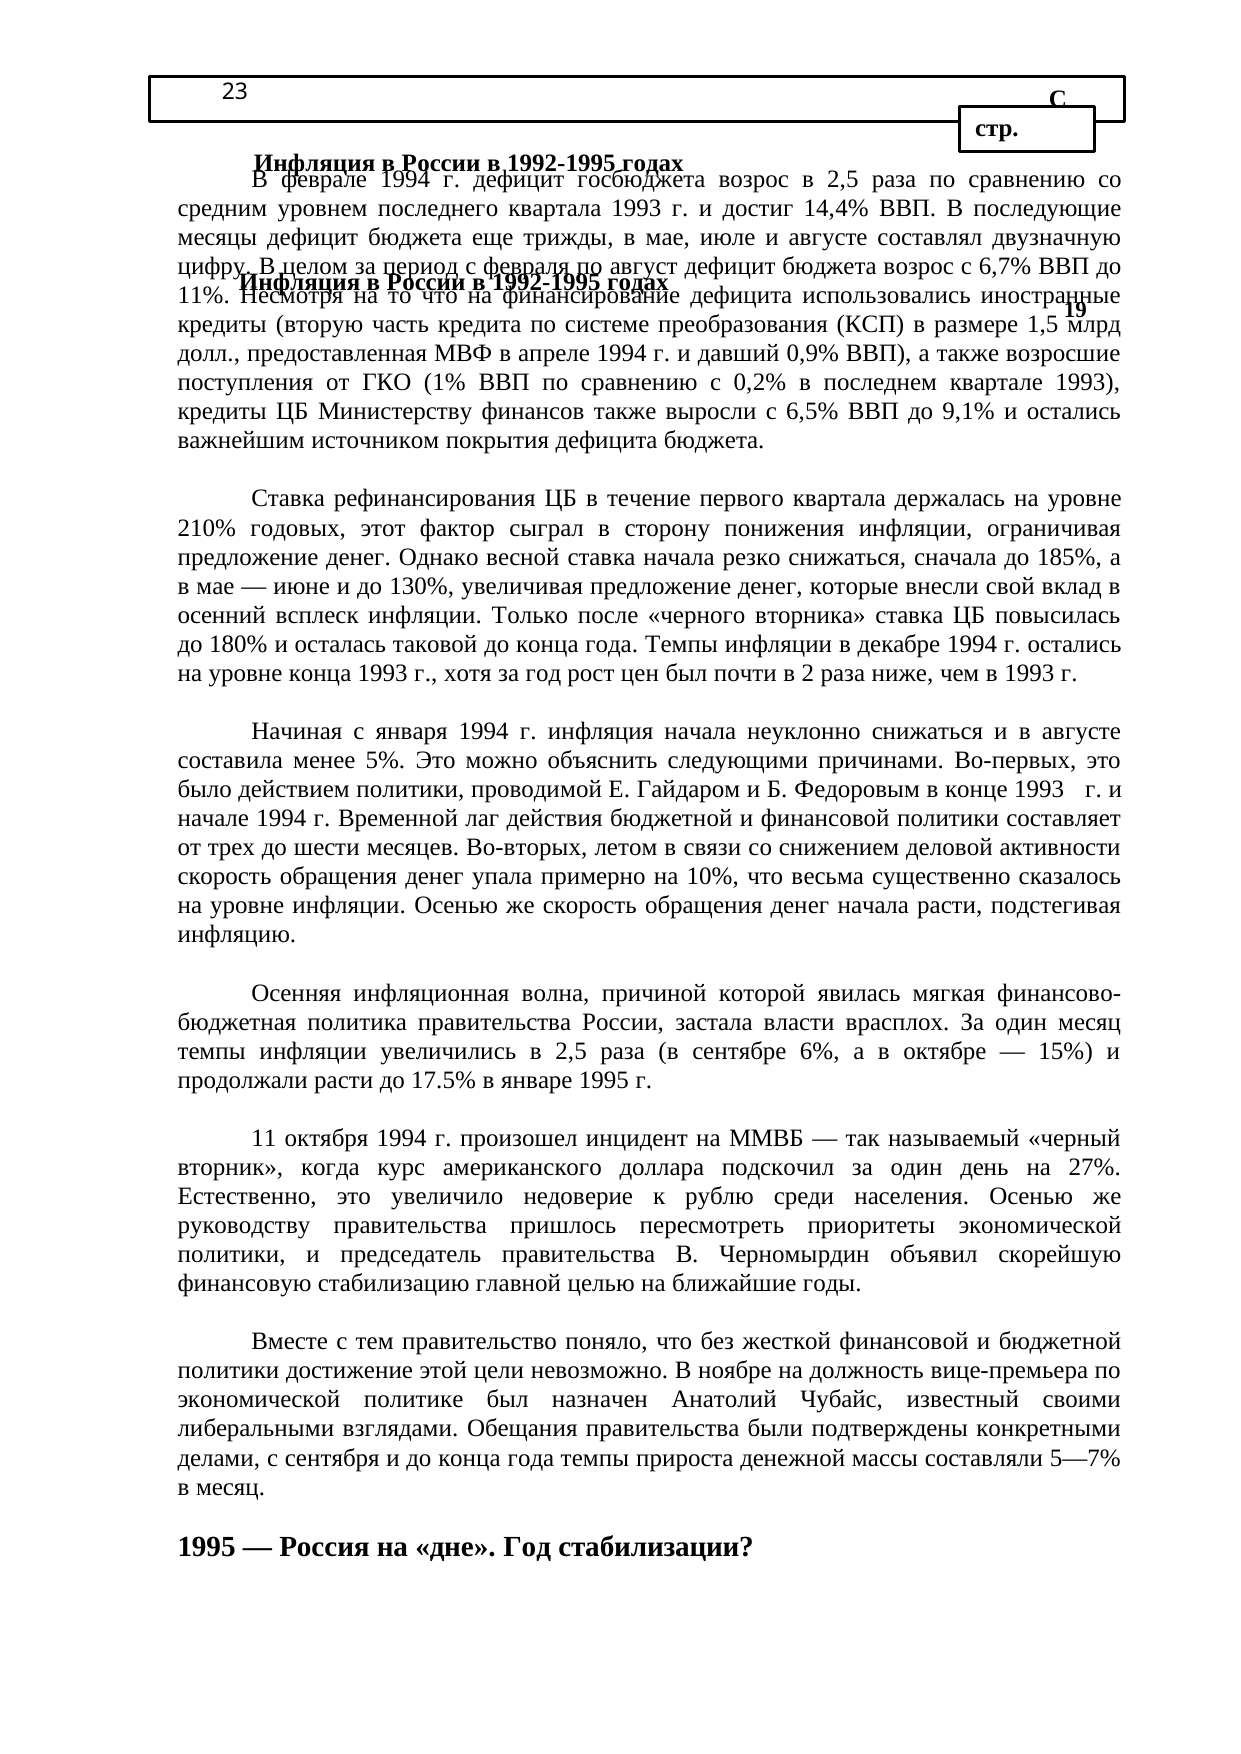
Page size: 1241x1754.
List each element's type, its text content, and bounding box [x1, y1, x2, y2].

text В феврале 1994 г. дефицит госбюджета возрос в 2,5 раза по сравнению со средним уровнем последнего квартала 1993 г. и достиг 14,4% ВВП. В последующие месяцы дефицит бюджета еще трижды, в мае, июле и августе составлял двузначную цифру. В целом за период с февраля по август дефицит бюджета возрос с 6,7% ВВП до 11%. Несмотря на то что на финансирование дефицита использовались иностранные кредиты (вторую часть кредита по системе преобразования (КСП) в размере 1,5 млрд долл., предоставленная МВФ в апреле 1994 г. и давший 0,9% ВВП), а также возросшие поступления от ГКО (1% ВВП по сравнению с 0,2% в последнем квартале 1993), кредиты ЦБ Министерству финансов также выросли с 6,5% ВВП до 9,1% и остались важнейшим источником покрытия дефицита бюджета. [177, 164, 1122, 454]
text 11 октября 1994 г. произошел инцидент на ММВБ — так называемый «черный вторник», когда курс американского доллара подскочил за один день на 27%. Естественно, это увеличило недоверие к рублю среди населения. Осенью же руководству правительства пришлось пересмотреть приоритеты экономической политики, и председатель правительства В. Черномырдин объявил скорейшую финансовую стабилизацию главной целью на ближайшие годы. [177, 1123, 1122, 1297]
text Осенняя инфляционная волна, причиной которой явилась мягкая финансово-бюджетная политика правительства России, застала власти врасплох. За один месяц темпы инфляции увеличились в 2,5 раза (в сентябре 6%, а в октябре — 15%) и продолжали расти до 17.5% в январе 1995 г. [177, 977, 1122, 1094]
text Ставка рефинансирования ЦБ в течение первого квартала держалась на уровне 210% годовых, этот фактор сыграл в сторону понижения инфляции, ограничивая предложение денег. Однако весной ставка начала резко снижаться, сначала до 185%, а в мае — июне и до 130%, увеличивая предложение денег, которые внесли свой вклад в осенний всплеск инфляции. Только после «черного вторника» ставка ЦБ повысилась до 180% и осталась таковой до конца года. Темпы инфляции в декабре 1994 г. остались на уровне конца 1993 г., хотя за год рост цен был почти в 2 раза ниже, чем в 1993 г. [177, 483, 1122, 687]
text Начиная с января 1994 г. инфляция начала неуклонно снижаться и в августе составила менее 5%. Это можно объяснить следующими причинами. Во-первых, это было действием политики, проводимой Е. Гайдаром и Б. Федоровым в конце 1993 г. и начале 1994 г. Временной лаг действия бюджетной и финансовой политики составляет от трех до шести месяцев. Во-вторых, летом в связи со снижением деловой активности скорость обращения денег упала примерно на 10%, что весьма существенно сказалось на уровне инфляции. Осенью же скорость обращения денег начала расти, подстегивая инфляцию. [177, 716, 1122, 948]
text Вместе с тем правительство поняло, что без жесткой финансовой и бюджетной политики достижение этой цели невозможно. В ноябре на должность вице-премьера по экономической политике был назначен Анатолий Чубайс, известный своими либеральными взглядами. Обещания правительства были подтверждены конкретными делами, с сентября и до конца года темпы прироста денежной массы составляли 5—7% в месяц. [177, 1326, 1122, 1501]
text 1995 — Россия на «дне». Год стабилизации? [177, 1529, 1122, 1563]
